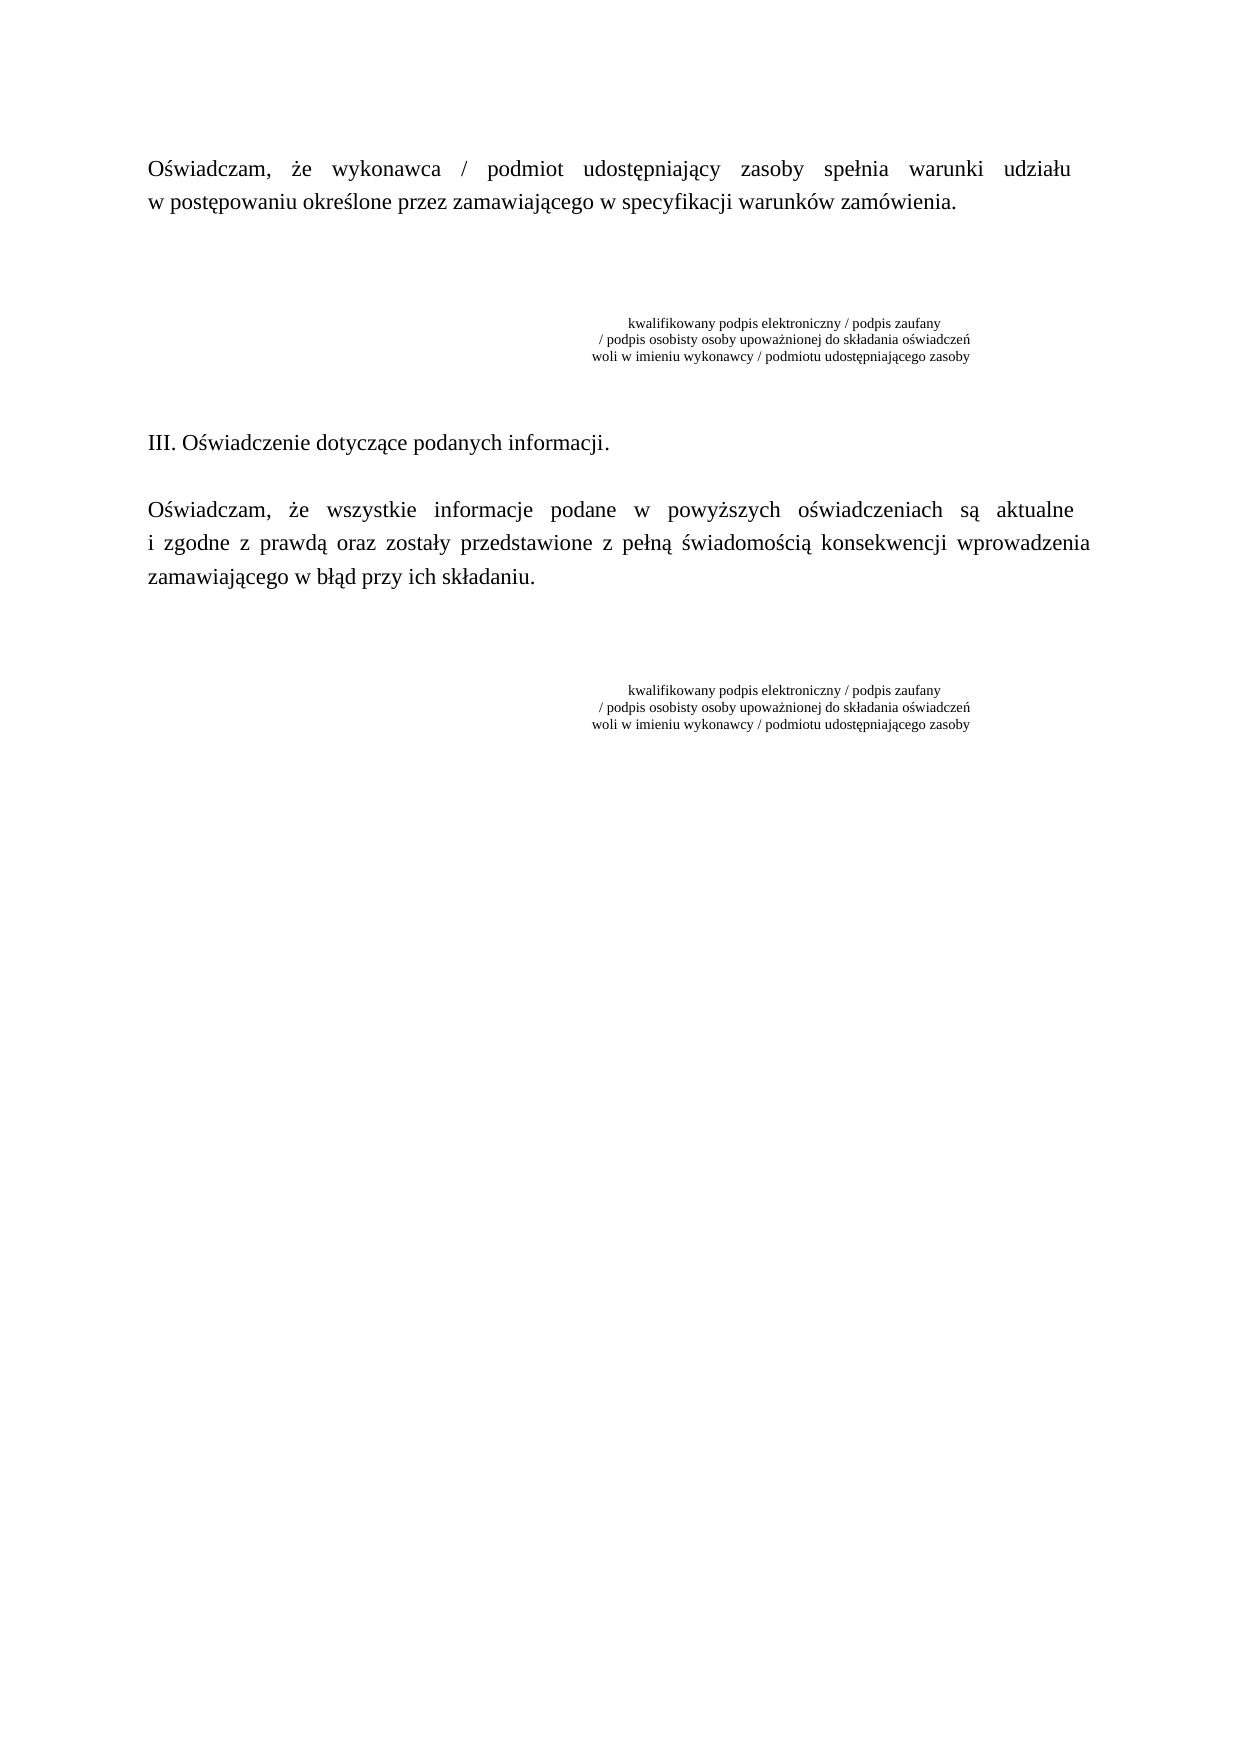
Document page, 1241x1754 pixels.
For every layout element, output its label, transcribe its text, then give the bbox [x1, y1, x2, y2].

text kwalifikowany podpis elektroniczny / podpis zaufany [148, 682, 1092, 699]
text kwalifikowany podpis elektroniczny / podpis zaufany [148, 314, 1092, 331]
text Oświadczam, że wykonawca / podmiot udostępniający zasoby spełnia warunki udziału w postępowaniu określone przez zamawiającego w specyfikacji warunków zamówienia. [148, 148, 1092, 214]
text woli w imieniu wykonawcy / podmiotu udostępniającego zasoby [148, 348, 1092, 365]
text / podpis osobisty osoby upoważnionej do składania oświadczeń [148, 699, 1092, 716]
text III. Oświadczenie dotyczące podanych informacji. [148, 429, 1092, 456]
text / podpis osobisty osoby upoważnionej do składania oświadczeń [148, 331, 1092, 348]
text Oświadczam, że wszystkie informacje podane w powyższych oświadczeniach są aktualne i zgodne z prawdą oraz zostały przedstawione z pełną świadomością konsekwencji wprowadzenia zamawiającego w błąd przy ich składaniu. [148, 489, 1092, 589]
text woli w imieniu wykonawcy / podmiotu udostępniającego zasoby [148, 716, 1092, 732]
